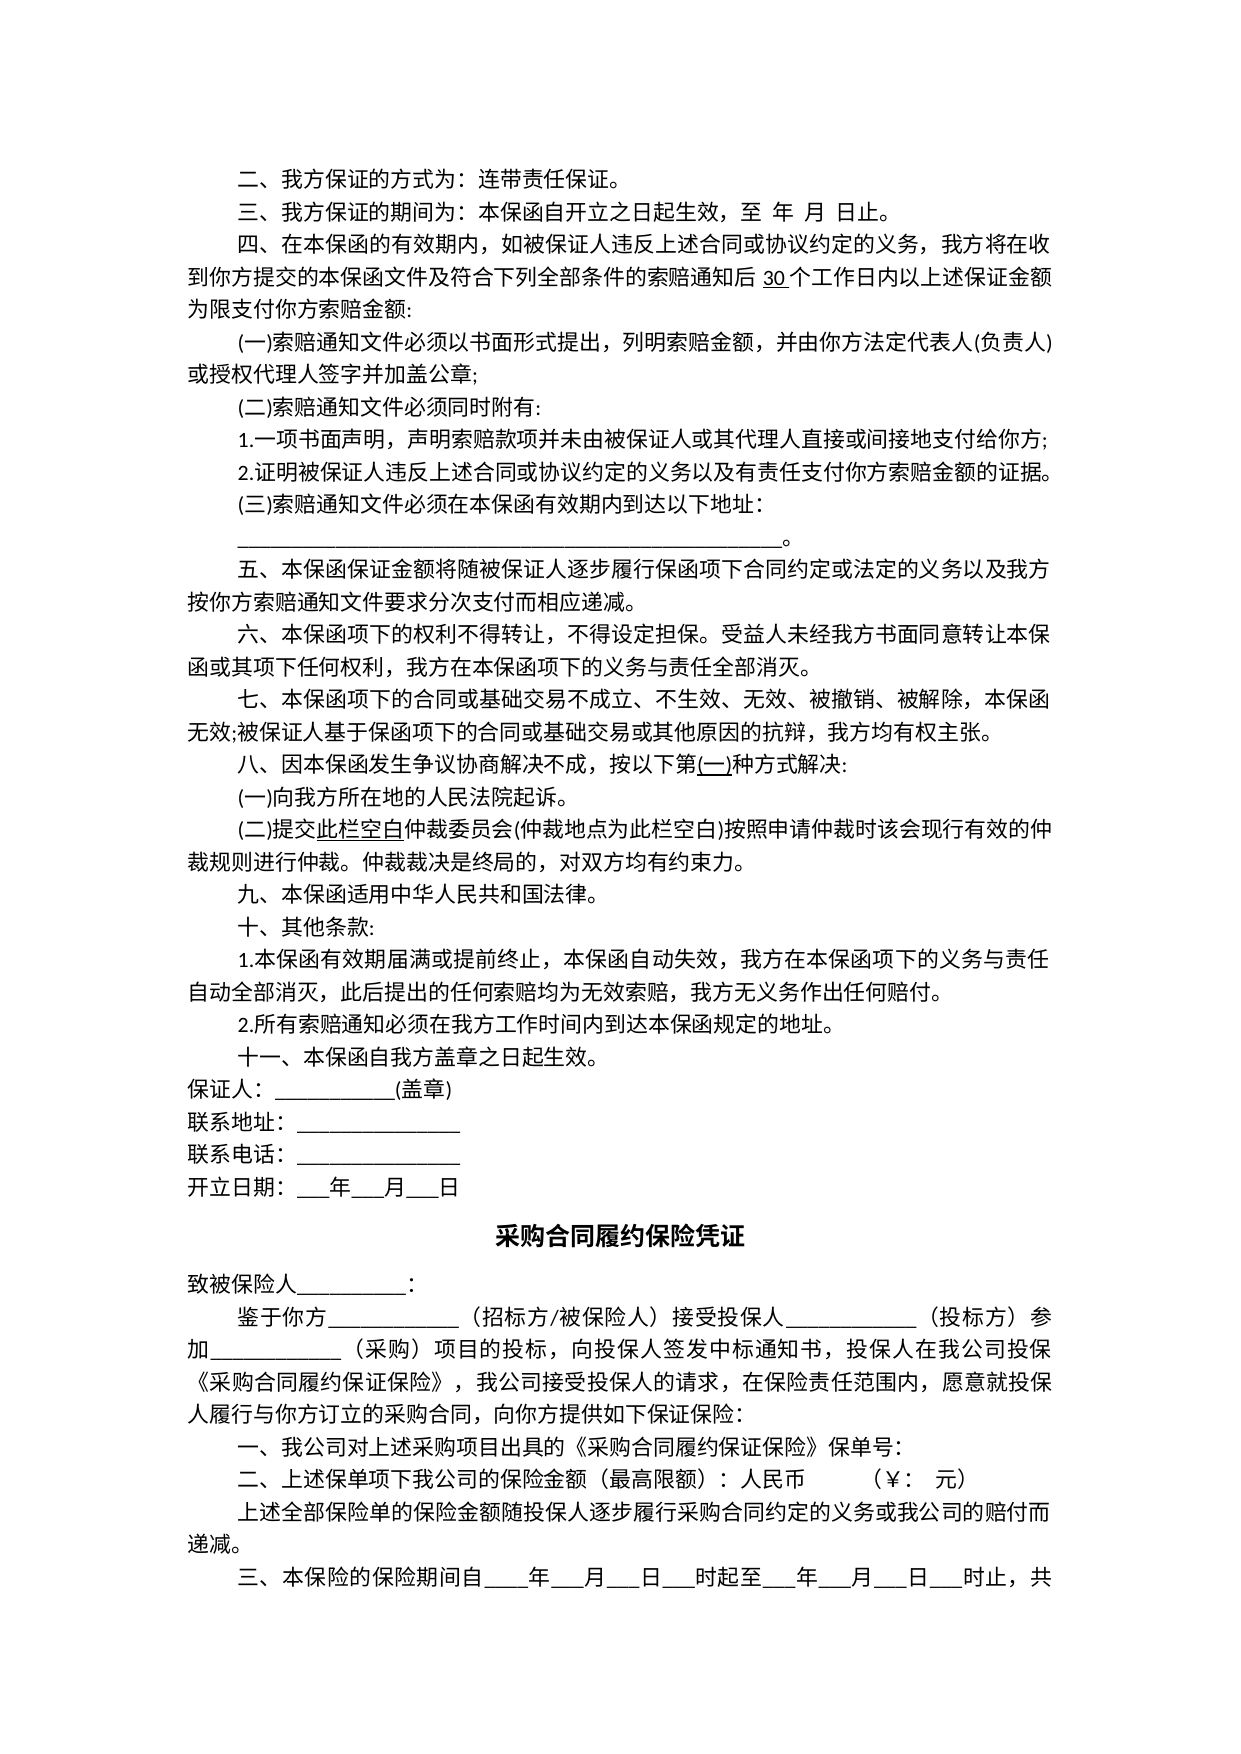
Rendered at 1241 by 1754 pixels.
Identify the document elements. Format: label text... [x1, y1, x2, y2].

text (二)索赔通知文件必须同时附有: [187, 389, 1053, 422]
text __________________________________________________。 [187, 519, 1053, 552]
text 1.一项书面声明，声明索赔款项并未由被保证人或其代理人直接或间接地支付给你方; [187, 422, 1053, 454]
text 六、本保函项下的权利不得转让，不得设定担保。受益人未经我方书面同意转让本保函或其项下任何权利，我方在本保函项下的义务与责任全部消灭。 [187, 617, 1053, 682]
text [187, 1559, 1053, 1592]
text (二)提交此栏空白仲裁委员会(仲裁地点为此栏空白)按照申请仲裁时该会现行有效的仲裁规则进行仲裁。仲裁裁决是终局的，对双方均有约束力。 [187, 812, 1053, 877]
text 九、本保函适用中华人民共和国法律。 [187, 877, 1053, 909]
text 三、我方保证的期间为：本保函自开立之日起生效，至 年 月 日止。 [187, 194, 1053, 227]
text 1.本保函有效期届满或提前终止，本保函自动失效，我方在本保函项下的义务与责任自动全部消灭，此后提出的任何索赔均为无效索赔，我方无义务作出任何赔付。 [187, 942, 1053, 1007]
text 十一、本保函自我方盖章之日起生效。 [187, 1039, 1053, 1072]
text 联系地址：_______________ [187, 1104, 1053, 1137]
text 保证人：___________(盖章) [187, 1072, 1053, 1104]
text 联系电话：_______________ [187, 1137, 1053, 1169]
text 2.证明被保证人违反上述合同或协议约定的义务以及有责任支付你方索赔金额的证据。 [187, 454, 1053, 487]
text 五、本保函保证金额将随被保证人逐步履行保函项下合同约定或法定的义务以及我方按你方索赔通知文件要求分次支付而相应递减。 [187, 552, 1053, 617]
text 八、因本保函发生争议协商解决不成，按以下第(一)种方式解决: [187, 747, 1053, 779]
text 2.所有索赔通知必须在我方工作时间内到达本保函规定的地址。 [187, 1007, 1053, 1039]
text 上述全部保险单的保险金额随投保人逐步履行采购合同约定的义务或我公司的赔付而递减。 [187, 1494, 1053, 1559]
text (三)索赔通知文件必须在本保函有效期内到达以下地址： [187, 487, 1053, 519]
text 七、本保函项下的合同或基础交易不成立、不生效、无效、被撤销、被解除，本保函无效;被保证人基于保函项下的合同或基础交易或其他原因的抗辩，我方均有权主张。 [187, 682, 1053, 747]
text 十、其他条款: [187, 909, 1053, 942]
text 一、我公司对上述采购项目出具的《采购合同履约保证保险》保单号： [187, 1429, 1053, 1462]
text 开立日期：___年___月___日 [187, 1169, 1053, 1202]
text 鉴于你方____________（招标方/被保险人）接受投保人____________（投标方）参加____________（采购）项目的投标，向投保人签发中标通知书，投保人在我公司投保《采购合同履约保证保险》，我公司接受投保人的请求，在保险责任范围内，愿意就投保人履行与你方订立的采购合同，向你方提供如下保证保险： [187, 1299, 1053, 1429]
text 致被保险人__________： [187, 1267, 1053, 1299]
text (一)向我方所在地的人民法院起诉。 [187, 779, 1053, 812]
text (一)索赔通知文件必须以书面形式提出，列明索赔金额，并由你方法定代表人(负责人)或授权代理人签字并加盖公章; [187, 324, 1053, 389]
text 采购合同履约保险凭证 [187, 1202, 1053, 1267]
text 四、在本保函的有效期内，如被保证人违反上述合同或协议约定的义务，我方将在收到你方提交的本保函文件及符合下列全部条件的索赔通知后30个工作日内以上述保证金额为限支付你方索赔金额: [187, 227, 1053, 324]
text 二、我方保证的方式为：连带责任保证。 [187, 162, 1053, 194]
text 二、上述保单项下我公司的保险金额（最高限额）：人民币 （￥： 元） [187, 1462, 1053, 1494]
